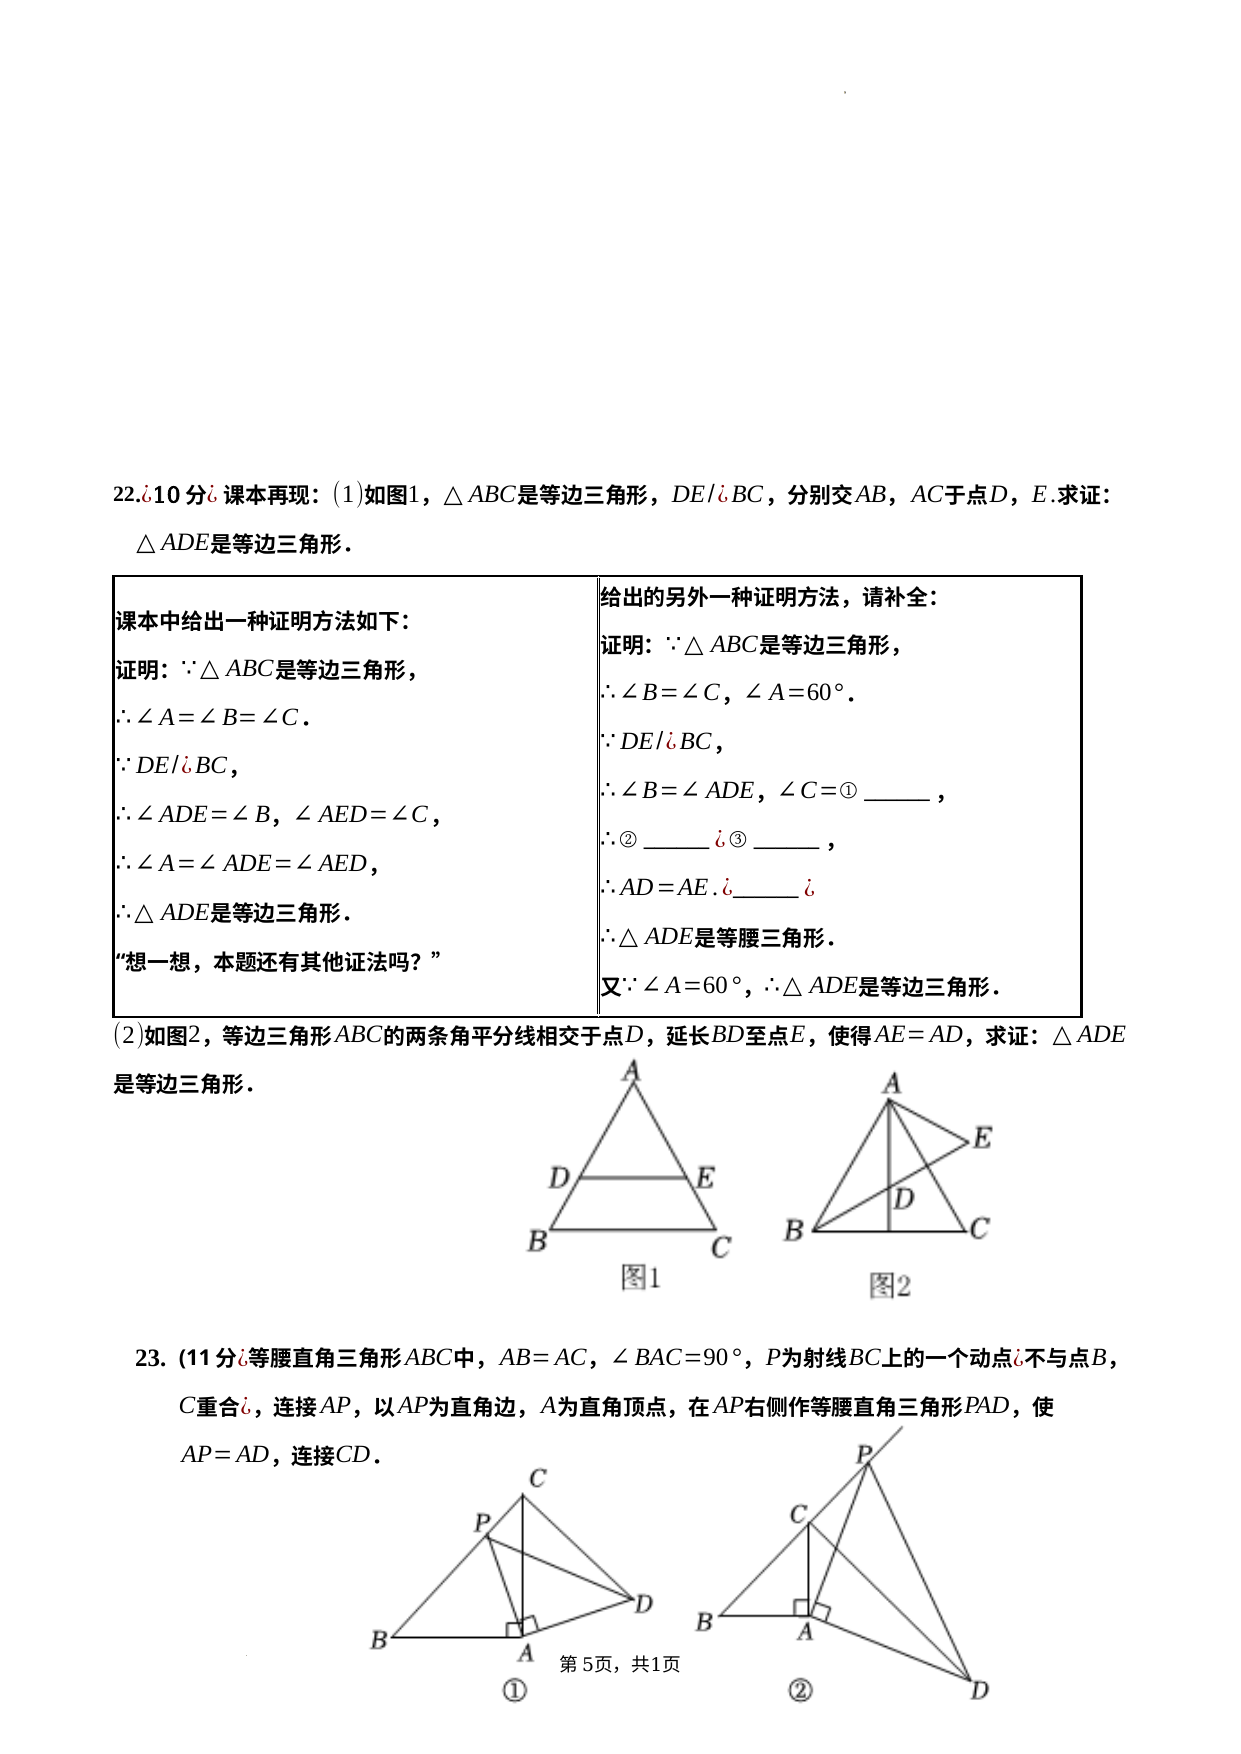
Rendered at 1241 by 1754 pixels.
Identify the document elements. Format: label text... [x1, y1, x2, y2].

table_header 课本中给出一种证明方法如下： 证明：是等边三角形， ． ， ，， ， 是等边三角形． “想一想，本题还有其他证法吗？” [115, 577, 598, 1016]
text 如图，等边三角形的两条角平分线相交于点，延长至点，使得，求证：是等边三角形． [113, 1018, 1127, 1099]
picture [520, 1099, 997, 1307]
list 22.10分 课本再现：如图，是等边三角形，，分别交，于点，求证：是等边三角形． [113, 478, 1127, 559]
table_header 给出的另外一种证明方法，请补全： 证明：是等边三角形， ，． ， ， ______ ， ______ ______ ， ______ 是等腰三角形． 又，是等边三角形． [598, 576, 1080, 1016]
picture [364, 1568, 993, 1709]
list (11分等腰直角三角形中，，，为射线上的一个动点不与点，重合，连接，以为直角边，为直角顶点，在右侧作等腰直角三角形，使，连接． [135, 1341, 1127, 1568]
